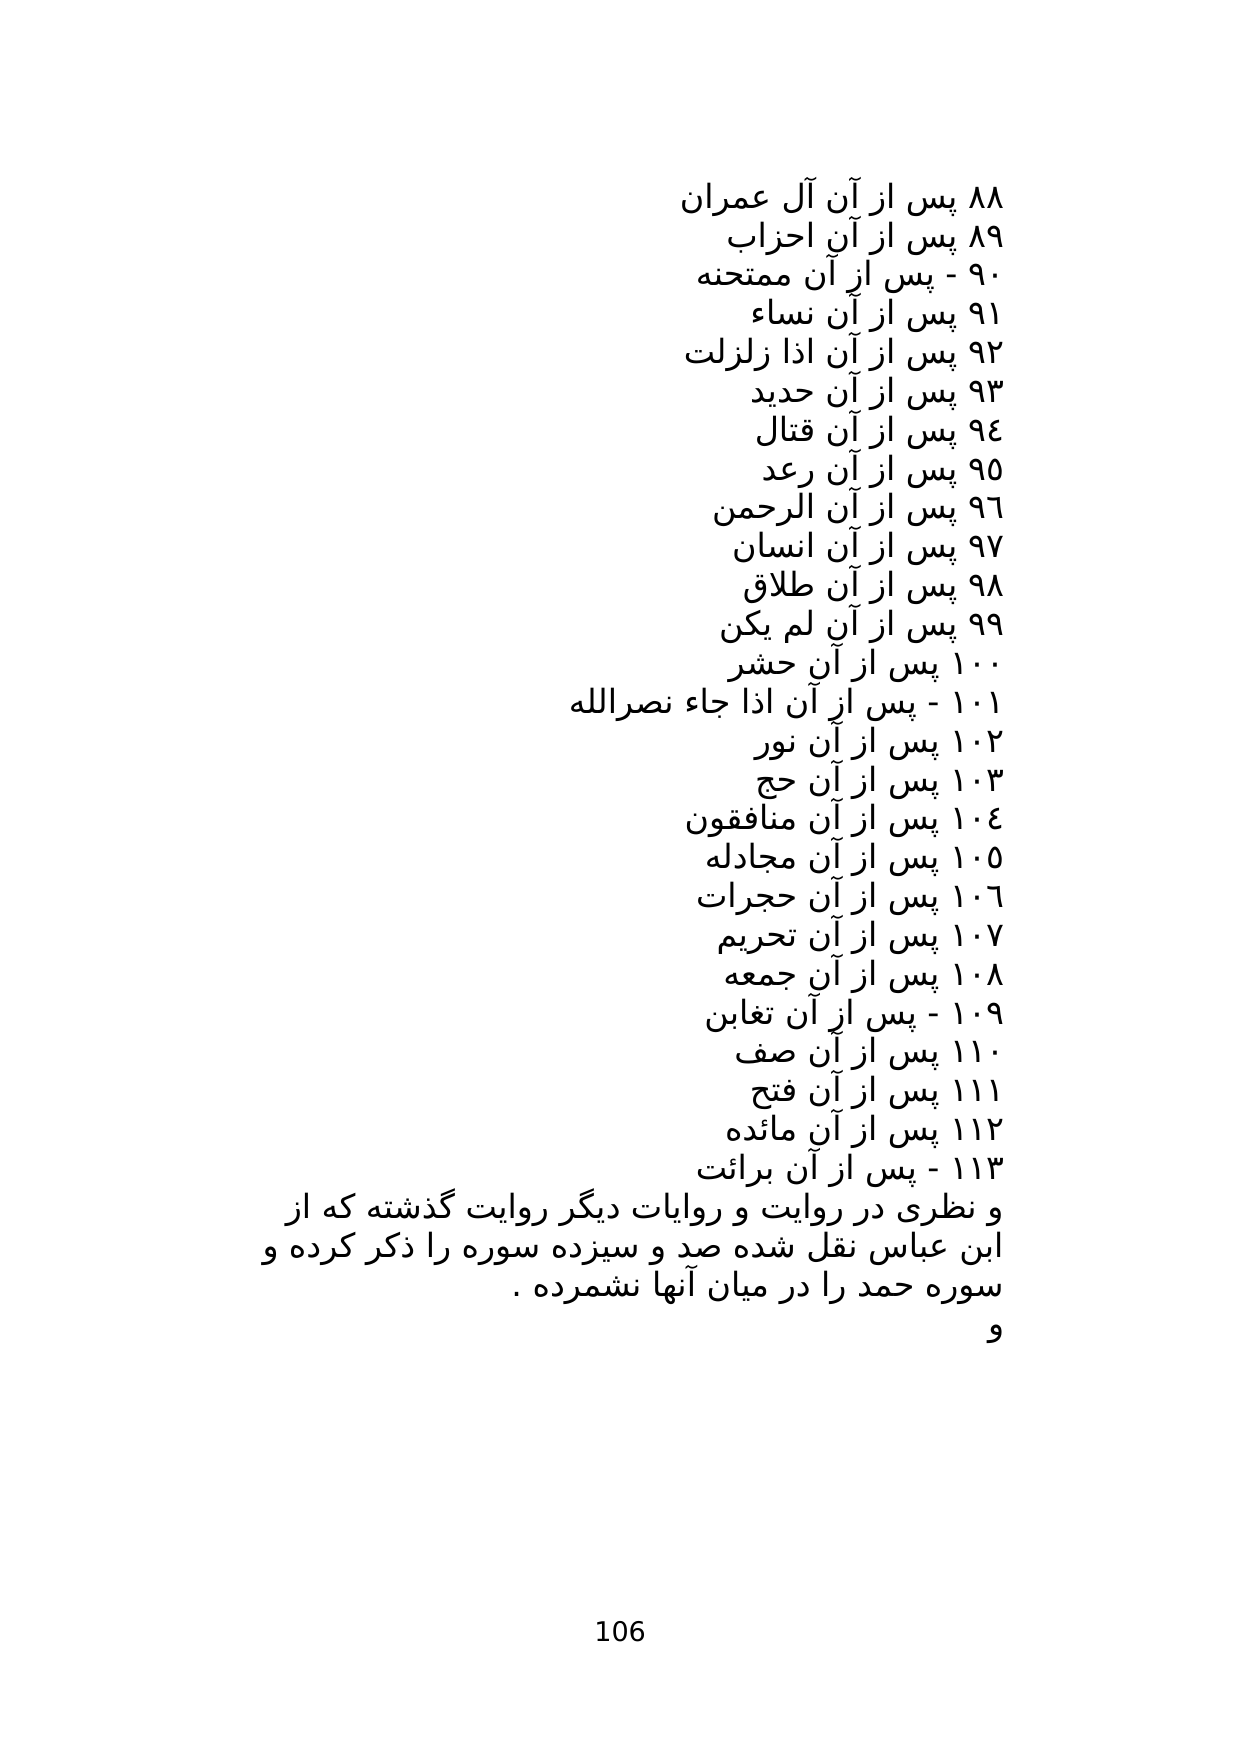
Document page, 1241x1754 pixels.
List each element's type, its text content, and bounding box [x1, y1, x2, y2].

text ١١٢ پس از آن مائده [236, 1110, 1004, 1148]
text ١٠٩ - پس از آن تغابن [236, 993, 1004, 1032]
text ٨٩ پس از آن احزاب [236, 216, 1004, 255]
text ١٠٨ پس از آن جمعه [236, 954, 1004, 993]
text ٩٠ - پس از آن ممتحنه [236, 255, 1004, 294]
text ٩١ پس از آن نساء [236, 294, 1004, 333]
text ١١٠ پس از آن صف [236, 1032, 1004, 1071]
text ١٠٥ پس از آن مجادله [236, 838, 1004, 877]
text ١٠٦ پس از آن حجرات [236, 877, 1004, 915]
text ٩٨ پس از آن طلاق [236, 566, 1004, 604]
text ٩٩ پس از آن لم يكن [236, 604, 1004, 643]
text ١٠٧ پس از آن تحريم [236, 915, 1004, 954]
text ٩٣ پس از آن حديد [236, 371, 1004, 410]
text ٩٧ پس از آن انسان [236, 527, 1004, 566]
text ١٠٤ پس از آن منافقون [236, 799, 1004, 838]
text ٩٤ پس از آن قتال [236, 410, 1004, 449]
text و [236, 1304, 1004, 1343]
text ١١١ پس از آن فتح [236, 1071, 1004, 1110]
text ٩٢ پس از آن اذا زلزلت [236, 333, 1004, 371]
text ٨٨ پس از آن آل عمران [236, 177, 1004, 216]
text ١١٣ - پس از آن برائت [236, 1148, 1004, 1187]
text ١٠٢ پس از آن نور [236, 721, 1004, 760]
text ١٠٠ پس از آن حشر [236, 643, 1004, 682]
text ٩٥ پس از آن رعد [236, 449, 1004, 488]
text ٩٦ پس از آن الرحمن [236, 488, 1004, 527]
text و نظرى در روايت و روايات ديگر روايت گذشته كه از ابن عباس نقل شده صد و سيزده سوره را ذكر كرده و سوره حمد را در ميان آنها نشمرده . [236, 1187, 1004, 1304]
text ١٠٣ پس از آن حج [236, 760, 1004, 799]
text ١٠١ - پس از آن اذا جاء نصرالله [236, 682, 1004, 721]
